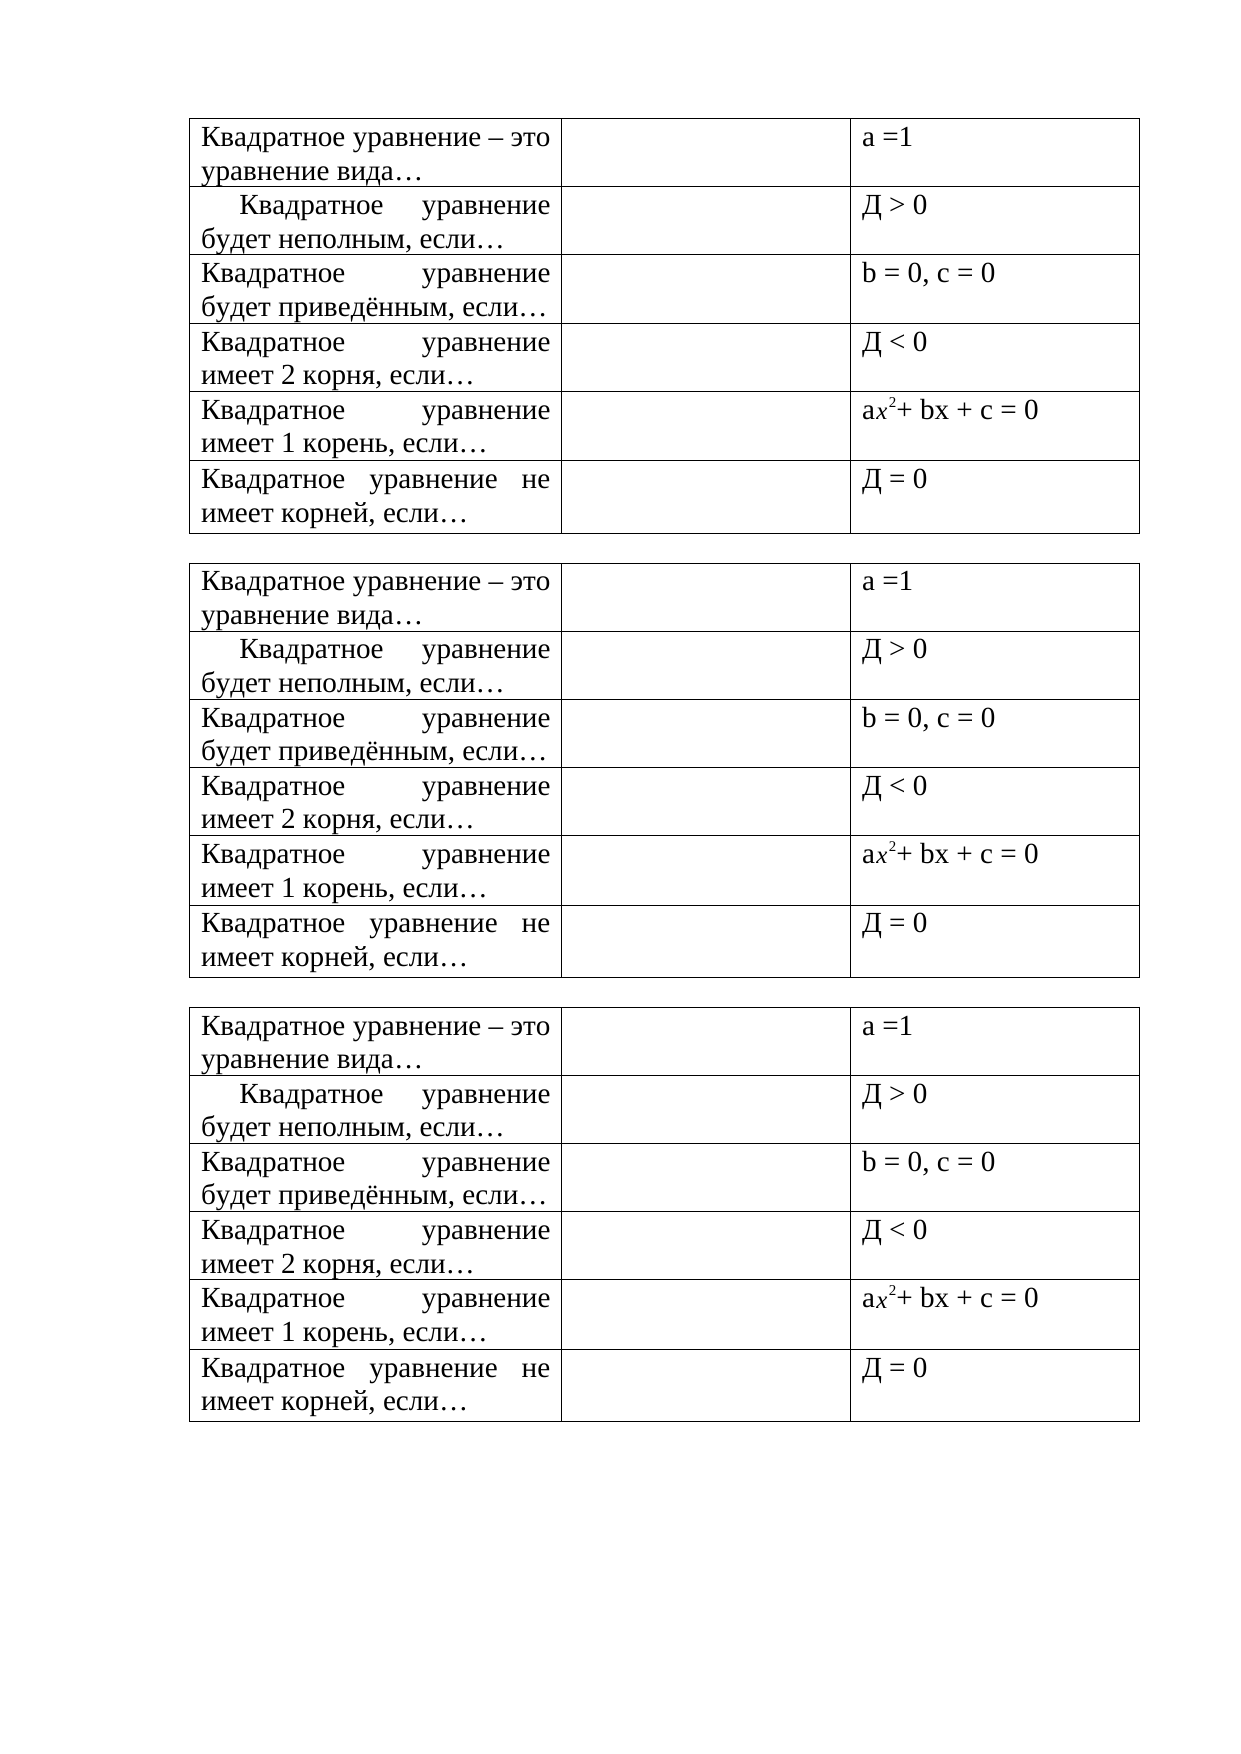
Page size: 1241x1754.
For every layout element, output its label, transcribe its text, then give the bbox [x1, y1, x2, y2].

table_header Квадратное уравнение – это уравнение вида… [190, 564, 561, 631]
table_cell [562, 1076, 850, 1143]
table_cell Квадратное уравнение будет приведённым, если… [190, 1144, 561, 1211]
table_cell [562, 632, 850, 699]
table_header Квадратное уравнение – это уравнение вида… [190, 119, 561, 186]
table_cell Д = 0 [851, 906, 1139, 977]
table_cell [562, 1144, 850, 1211]
table_cell b = 0, с = 0 [851, 700, 1139, 767]
table_cell [562, 906, 850, 977]
table_cell b = 0, с = 0 [851, 255, 1139, 323]
table_header а =1 [851, 1008, 1139, 1075]
table_cell Квадратное уравнение будет неполным, если… [190, 187, 561, 254]
table_cell Д = 0 [851, 1350, 1139, 1421]
table_cell а+ bх + с = 0 [851, 1280, 1139, 1349]
table_cell Квадратное уравнение имеет 1 корень, если… [190, 392, 561, 460]
table_cell Д < 0 [851, 324, 1139, 391]
table_cell [562, 836, 850, 904]
table_cell Квадратное уравнение будет неполным, если… [190, 632, 561, 699]
table_cell [562, 1212, 850, 1279]
table_cell [562, 1280, 850, 1349]
table_cell Квадратное уравнение имеет 2 корня, если… [190, 1212, 561, 1279]
table_cell Д < 0 [851, 768, 1139, 835]
table_cell Квадратное уравнение не имеет корней, если… [190, 1350, 561, 1421]
table_cell [562, 700, 850, 767]
table_header [562, 1008, 850, 1075]
table_cell Квадратное уравнение имеет 2 корня, если… [190, 324, 561, 391]
table_cell Квадратное уравнение не имеет корней, если… [190, 906, 561, 977]
table_cell Д > 0 [851, 187, 1139, 254]
table_header [562, 119, 850, 186]
table_cell а+ bх + с = 0 [851, 836, 1139, 904]
table_cell Квадратное уравнение будет приведённым, если… [190, 255, 561, 323]
table_cell Д > 0 [851, 1076, 1139, 1143]
table_cell b = 0, с = 0 [851, 1144, 1139, 1211]
table_cell Квадратное уравнение будет приведённым, если… [190, 700, 561, 767]
table_cell [562, 187, 850, 254]
table_cell Д = 0 [851, 461, 1139, 533]
table_header а =1 [851, 564, 1139, 631]
table_header а =1 [851, 119, 1139, 186]
table_cell [562, 768, 850, 835]
table_cell [562, 1350, 850, 1421]
table_cell а+ bх + с = 0 [851, 392, 1139, 460]
table_cell Д > 0 [851, 632, 1139, 699]
table_cell Д < 0 [851, 1212, 1139, 1279]
table_cell Квадратное уравнение не имеет корней, если… [190, 461, 561, 533]
table_cell Квадратное уравнение будет неполным, если… [190, 1076, 561, 1143]
table_cell Квадратное уравнение имеет 1 корень, если… [190, 1280, 561, 1349]
table_cell Квадратное уравнение имеет 1 корень, если… [190, 836, 561, 904]
table_cell [562, 392, 850, 460]
table_cell Квадратное уравнение имеет 2 корня, если… [190, 768, 561, 835]
table_cell [562, 324, 850, 391]
table_header [562, 564, 850, 631]
table_cell [562, 255, 850, 323]
table_header Квадратное уравнение – это уравнение вида… [190, 1008, 561, 1075]
table_cell [562, 461, 850, 533]
